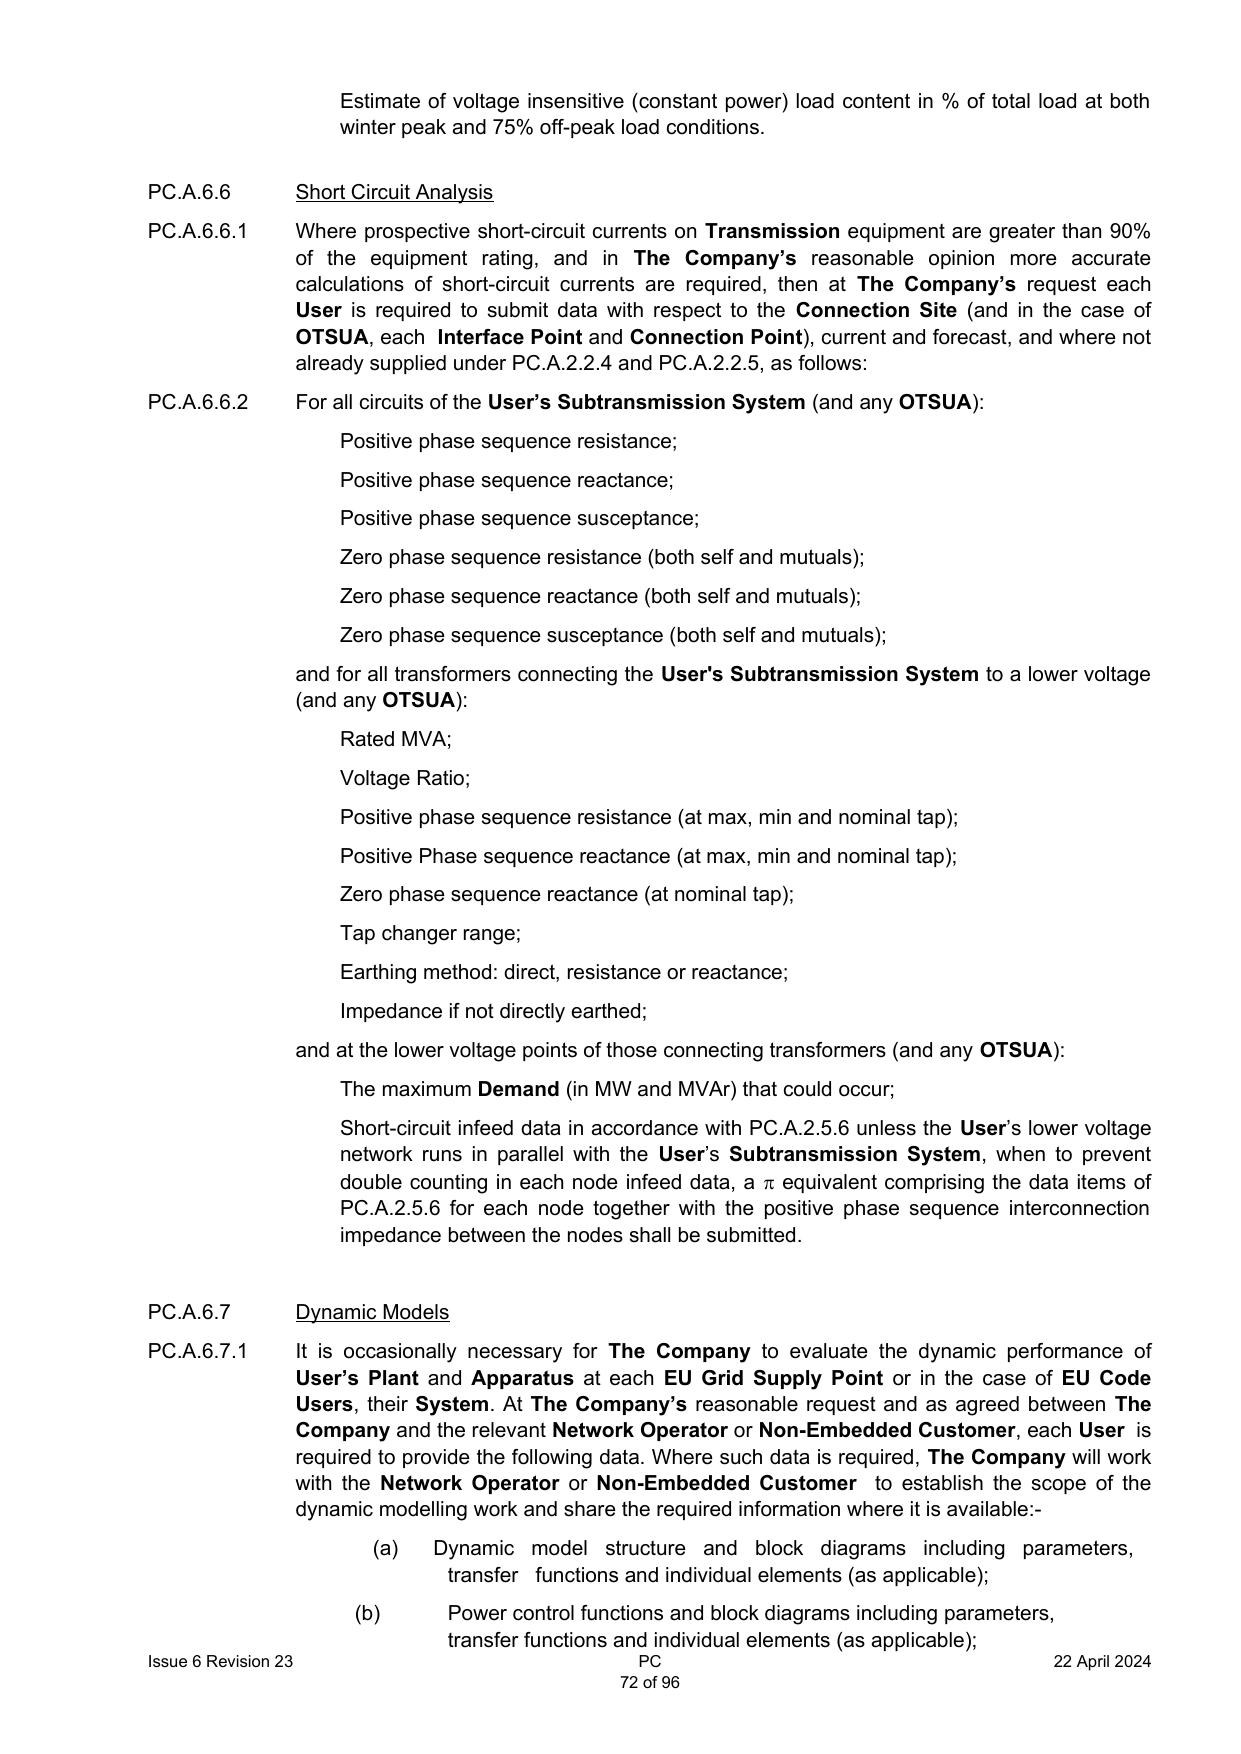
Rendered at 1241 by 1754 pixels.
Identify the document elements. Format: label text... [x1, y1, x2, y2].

text Zero phase sequence reactance (at nominal tap); [295, 882, 1152, 906]
text Zero phase sequence resistance (both self and mutuals); [295, 545, 1152, 569]
text PC.A.6.6.2 For all circuits of the User’s Subtransmission System (and any OTSUA): [148, 390, 1152, 414]
text Short-circuit infeed data in accordance with PC.A.2.5.6 unless the User’s lower voltage network runs in parallel with the User’s Subtransmission System, when to prevent double counting in each node infeed data, a  equivalent comprising the data items of PC.A.2.5.6 for each node together with the positive phase sequence interconnection impedance between the nodes shall be submitted. [295, 1115, 1152, 1246]
text Rated MVA; [295, 727, 1152, 751]
text Positive phase sequence resistance (at max, min and nominal tap); [295, 804, 1152, 828]
text and at the lower voltage points of those connecting transformers (and any OTSUA): [148, 1038, 1152, 1062]
text Positive phase sequence reactance; [295, 467, 1152, 491]
list Power control functions and block diagrams including parameters, transfer functions and individual elements (as applicable); [354, 1601, 1152, 1652]
text Voltage Ratio; [295, 766, 1152, 790]
text Zero phase sequence reactance (both self and mutuals); [295, 584, 1152, 608]
text Earthing method: direct, resistance or reactance; [295, 960, 1152, 984]
text PC.A.6.6.1 Where prospective short-circuit currents on Transmission equipment are greater than 90% of the equipment rating, and in The Company’s reasonable opinion more accurate calculations of short-circuit currents are required, then at The Company’s request each User is required to submit data with respect to the Connection Site (and in the case of OTSUA, each Interface Point and Connection Point), current and forecast, and where not already supplied under PC.A.2.2.4 and PC.A.2.2.5, as follows: [148, 219, 1152, 375]
text Positive phase sequence resistance; [295, 428, 1152, 452]
text and for all transformers connecting the User's Subtransmission System to a lower voltage (and any OTSUA): [148, 662, 1152, 712]
text Positive Phase sequence reactance (at max, min and nominal tap); [295, 843, 1152, 867]
text PC.A.6.7 Dynamic Models [148, 1300, 1152, 1324]
text Zero phase sequence susceptance (both self and mutuals); [295, 623, 1152, 647]
text PC.A.6.6 Short Circuit Analysis [148, 180, 1152, 204]
text PC.A.6.7.1 It is occasionally necessary for The Company to evaluate the dynamic performance of User’s Plant and Apparatus at each EU Grid Supply Point or in the case of EU Code Users, their System. At The Company’s reasonable request and as agreed between The Company and the relevant Network Operator or Non-Embedded Customer, each User is required to provide the following data. Where such data is required, The Company will work with the Network Operator or Non-Embedded Customer to establish the scope of the dynamic modelling work and share the required information where it is available:- [148, 1339, 1152, 1521]
text Impedance if not directly earthed; [295, 999, 1152, 1023]
text Positive phase sequence susceptance; [295, 506, 1152, 530]
list Dynamic model structure and block diagrams including parameters, transfer functions and individual elements (as applicable); [373, 1536, 1152, 1586]
text Tap changer range; [295, 921, 1152, 945]
text The maximum Demand (in MW and MVAr) that could occur; [295, 1077, 1152, 1101]
text Estimate of voltage insensitive (constant power) load content in % of total load at both winter peak and 75% off-peak load conditions. [295, 89, 1152, 139]
